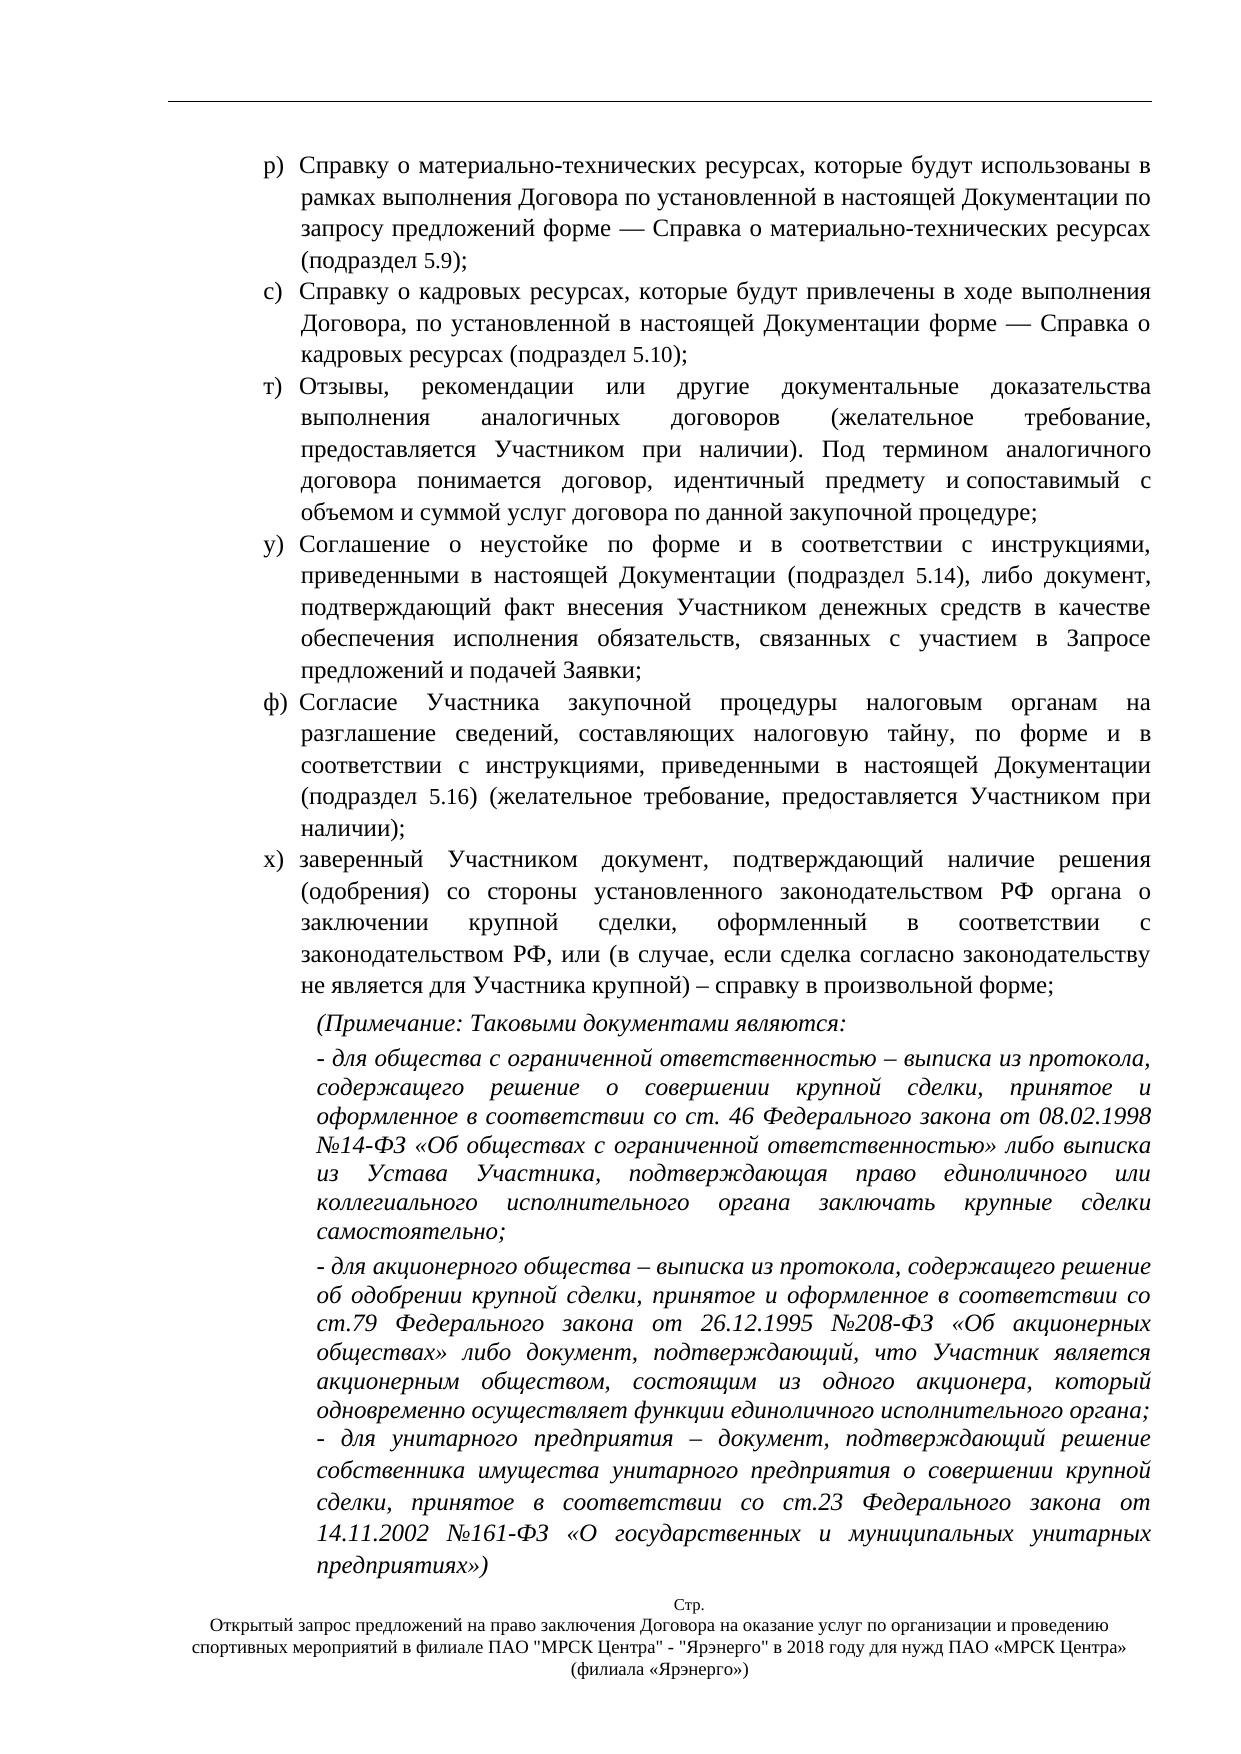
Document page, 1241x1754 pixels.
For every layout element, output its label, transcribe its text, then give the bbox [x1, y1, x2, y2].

list - для акционерного общества – выписка из протокола, содержащего решение об одобрении крупной сделки, принятое и оформленное в соответствии со ст.79 Федерального закона от 26.12.1995 №208-ФЗ «Об акционерных обществах» либо документ, подтверждающий, что Участник является акционерным обществом, состоящим из одного акционера, который одновременно осуществляет функции единоличного исполнительного органа; [316, 1251, 1152, 1423]
list - для общества с ограниченной ответственностью – выписка из протокола, содержащего решение о совершении крупной сделки, принятое и оформленное в соответствии со ст. 46 Федерального закона от 08.02.1998 №14-ФЗ «Об обществах с ограниченной ответственностью» либо выписка из Устава Участника, подтверждающая право единоличного или коллегиального исполнительного органа заключать крупные сделки самостоятельно; [316, 1043, 1152, 1245]
list Соглашение о неустойке по форме и в соответствии с инструкциями, приведенными в настоящей Документации (подраздел 5.14), либо документ, подтверждающий факт внесения Участником денежных средств в качестве обеспечения исполнения обязательств, связанных с участием в Запросе предложений и подачей Заявки; [263, 529, 1152, 684]
list Отзывы, рекомендации или другие документальные доказательства выполнения аналогичных договоров (желательное требование, предоставляется Участником при наличии). Под термином аналогичного договора понимается договор, идентичный предмету и сопоставимый с объемом и суммой услуг договора по данной закупочной процедуре; [263, 371, 1152, 526]
list Справку о материально-технических ресурсах, которые будут использованы в рамках выполнения Договора по установленной в настоящей Документации по запросу предложений форме — Справка о материально-технических ресурсах (подраздел 5.9); [263, 150, 1152, 273]
list (Примечание: Таковыми документами являются: [316, 1008, 1152, 1037]
list заверенный Участником документ, подтверждающий наличие решения (одобрения) со стороны установленного законодательством РФ органа о заключении крупной сделки, оформленный в соответствии с законодательством РФ, или (в случае, если сделка согласно законодательству не является для Участника крупной) – справку в произвольной форме; [263, 844, 1152, 999]
list Согласие Участника закупочной процедуры налоговым органам на разглашение сведений, составляющих налоговую тайну, по форме и в соответствии с инструкциями, приведенными в настоящей Документации (подраздел 5.16) (желательное требование, предоставляется Участником при наличии); [263, 687, 1152, 842]
list Справку о кадровых ресурсах, которые будут привлечены в ходе выполнения Договора, по установленной в настоящей Документации форме — Справка о кадровых ресурсах (подраздел 5.10); [263, 276, 1152, 368]
list - для унитарного предприятия – документ, подтверждающий решение собственника имущества унитарного предприятия о совершении крупной сделки, принятое в соответствии со ст.23 Федерального закона от 14.11.2002 №161-ФЗ «О государственных и муниципальных унитарных предприятиях») [316, 1423, 1152, 1578]
